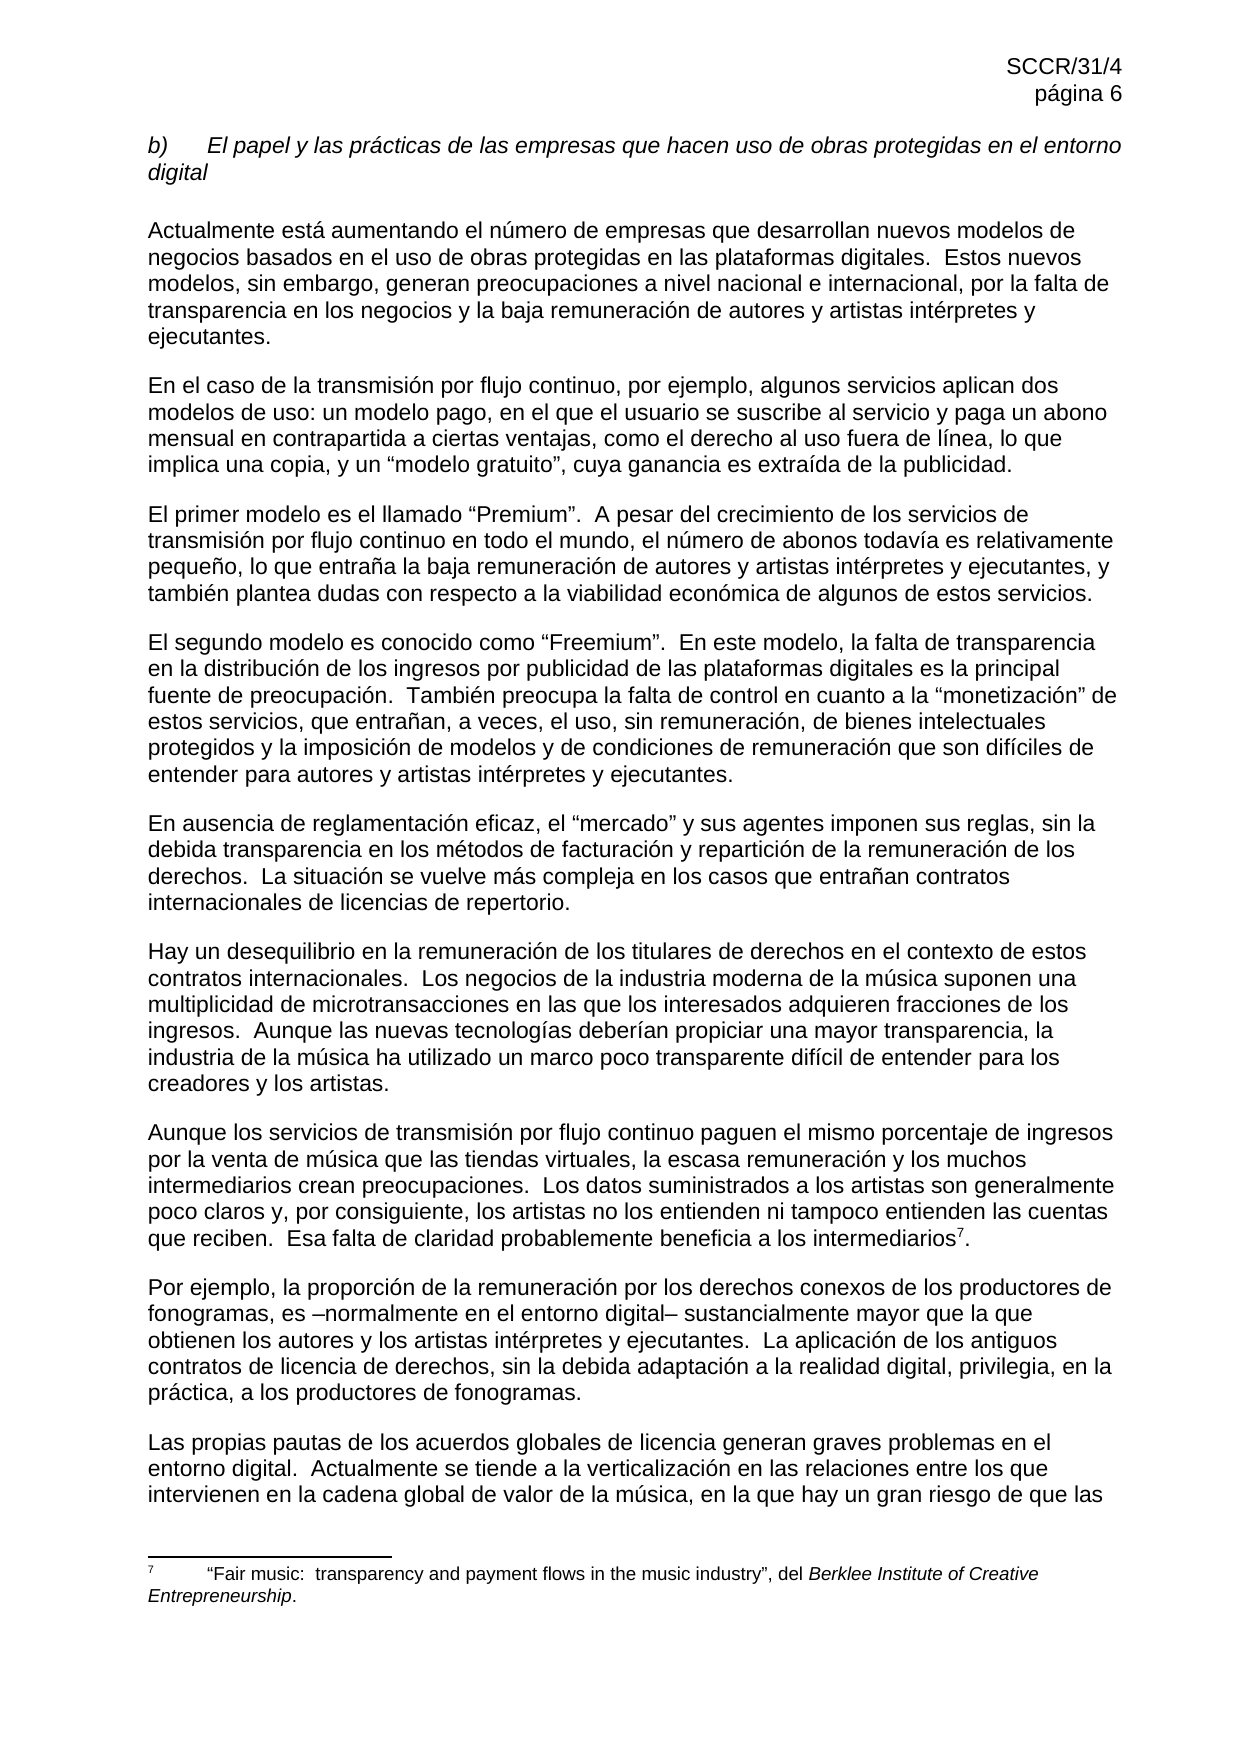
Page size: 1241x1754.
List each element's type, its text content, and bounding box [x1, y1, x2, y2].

list En ausencia de reglamentación eficaz, el “mercado” y sus agentes imponen sus reglas, sin la debida transparencia en los métodos de facturación y repartición de la remuneración de los derechos. La situación se vuelve más compleja en los casos que entrañan contratos internacionales de licencias de repertorio. [148, 810, 1122, 915]
list Actualmente está aumentando el número de empresas que desarrollan nuevos modelos de negocios basados en el uso de obras protegidas en las plataformas digitales. Estos nuevos modelos, sin embargo, generan preocupaciones a nivel nacional e internacional, por la falta de transparencia en los negocios y la baja remuneración de autores y artistas intérpretes y ejecutantes. [148, 217, 1122, 349]
list El segundo modelo es conocido como “Freemium”. En este modelo, la falta de transparencia en la distribución de los ingresos por publicidad de las plataformas digitales es la principal fuente de preocupación. También preocupa la falta de control en cuanto a la “monetización” de estos servicios, que entrañan, a veces, el uso, sin remuneración, de bienes intelectuales protegidos y la imposición de modelos y de condiciones de remuneración que son difíciles de entender para autores y artistas intérpretes y ejecutantes. [148, 629, 1122, 787]
list Por ejemplo, la proporción de la remuneración por los derechos conexos de los productores de fonogramas, es –normalmente en el entorno digital– sustancialmente mayor que la que obtienen los autores y los artistas intérpretes y ejecutantes. La aplicación de los antiguos contratos de licencia de derechos, sin la debida adaptación a la realidad digital, privilegia, en la práctica, a los productores de fonogramas. [148, 1274, 1122, 1406]
list El primer modelo es el llamado “Premium”. A pesar del crecimiento de los servicios de transmisión por flujo continuo en todo el mundo, el número de abonos todavía es relativamente pequeño, lo que entraña la baja remuneración de autores y artistas intérpretes y ejecutantes, y también plantea dudas con respecto a la viabilidad económica de algunos de estos servicios. [148, 501, 1122, 606]
list Hay un desequilibrio en la remuneración de los titulares de derechos en el contexto de estos contratos internacionales. Los negocios de la industria moderna de la música suponen una multiplicidad de microtransacciones en las que los interesados adquieren fracciones de los ingresos. Aunque las nuevas tecnologías deberían propiciar una mayor transparencia, la industria de la música ha utilizado un marco poco transparente difícil de entender para los creadores y los artistas. [148, 938, 1122, 1096]
subtitle b) El papel y las prácticas de las empresas que hacen uso de obras protegidas en el entorno digital [148, 132, 1122, 185]
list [148, 1429, 1122, 1508]
list Aunque los servicios de transmisión por flujo continuo paguen el mismo porcentaje de ingresos por la venta de música que las tiendas virtuales, la escasa remuneración y los muchos intermediarios crean preocupaciones. Los datos suministrados a los artistas son generalmente poco claros y, por consiguiente, los artistas no los entienden ni tampoco entienden las cuentas que reciben. Esa falta de claridad probablemente beneficia a los intermediarios. [148, 1119, 1122, 1251]
list En el caso de la transmisión por flujo continuo, por ejemplo, algunos servicios aplican dos modelos de uso: un modelo pago, en el que el usuario se suscribe al servicio y paga un abono mensual en contrapartida a ciertas ventajas, como el derecho al uso fuera de línea, lo que implica una copia, y un “modelo gratuito”, cuya ganancia es extraída de la publicidad. [148, 372, 1122, 478]
